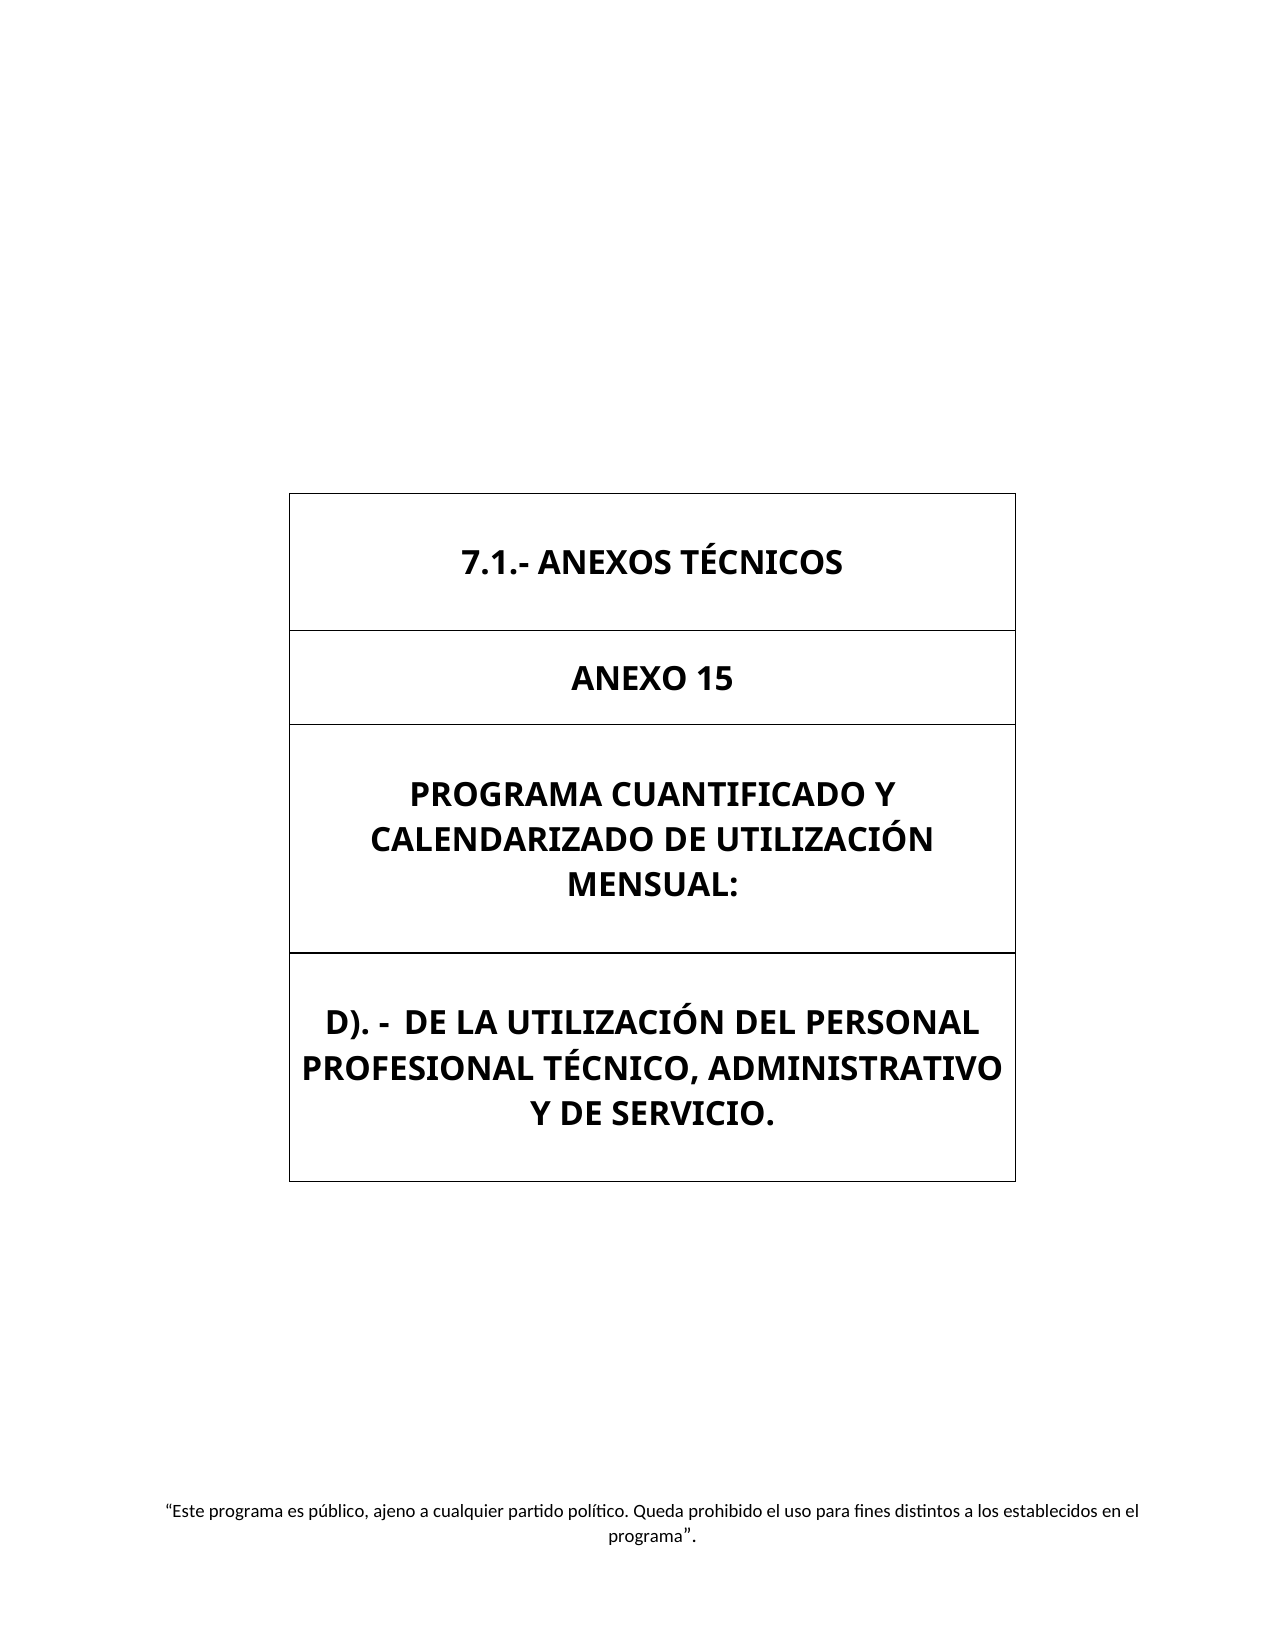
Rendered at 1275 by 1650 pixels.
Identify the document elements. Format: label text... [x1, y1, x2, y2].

table_cell PROGRAMA CUANTIFICADO Y CALENDARIZADO DE UTILIZACIÓN MENSUAL: [290, 725, 1015, 952]
table_cell D). - DE LA UTILIZACIÓN DEL PERSONAL PROFESIONAL TÉCNICO, ADMINISTRATIVO Y DE SERVICIO. [290, 954, 1015, 1181]
table_header 7.1.- ANEXOS TÉCNICOS [290, 494, 1015, 630]
table_cell ANEXO 15 [290, 631, 1015, 723]
